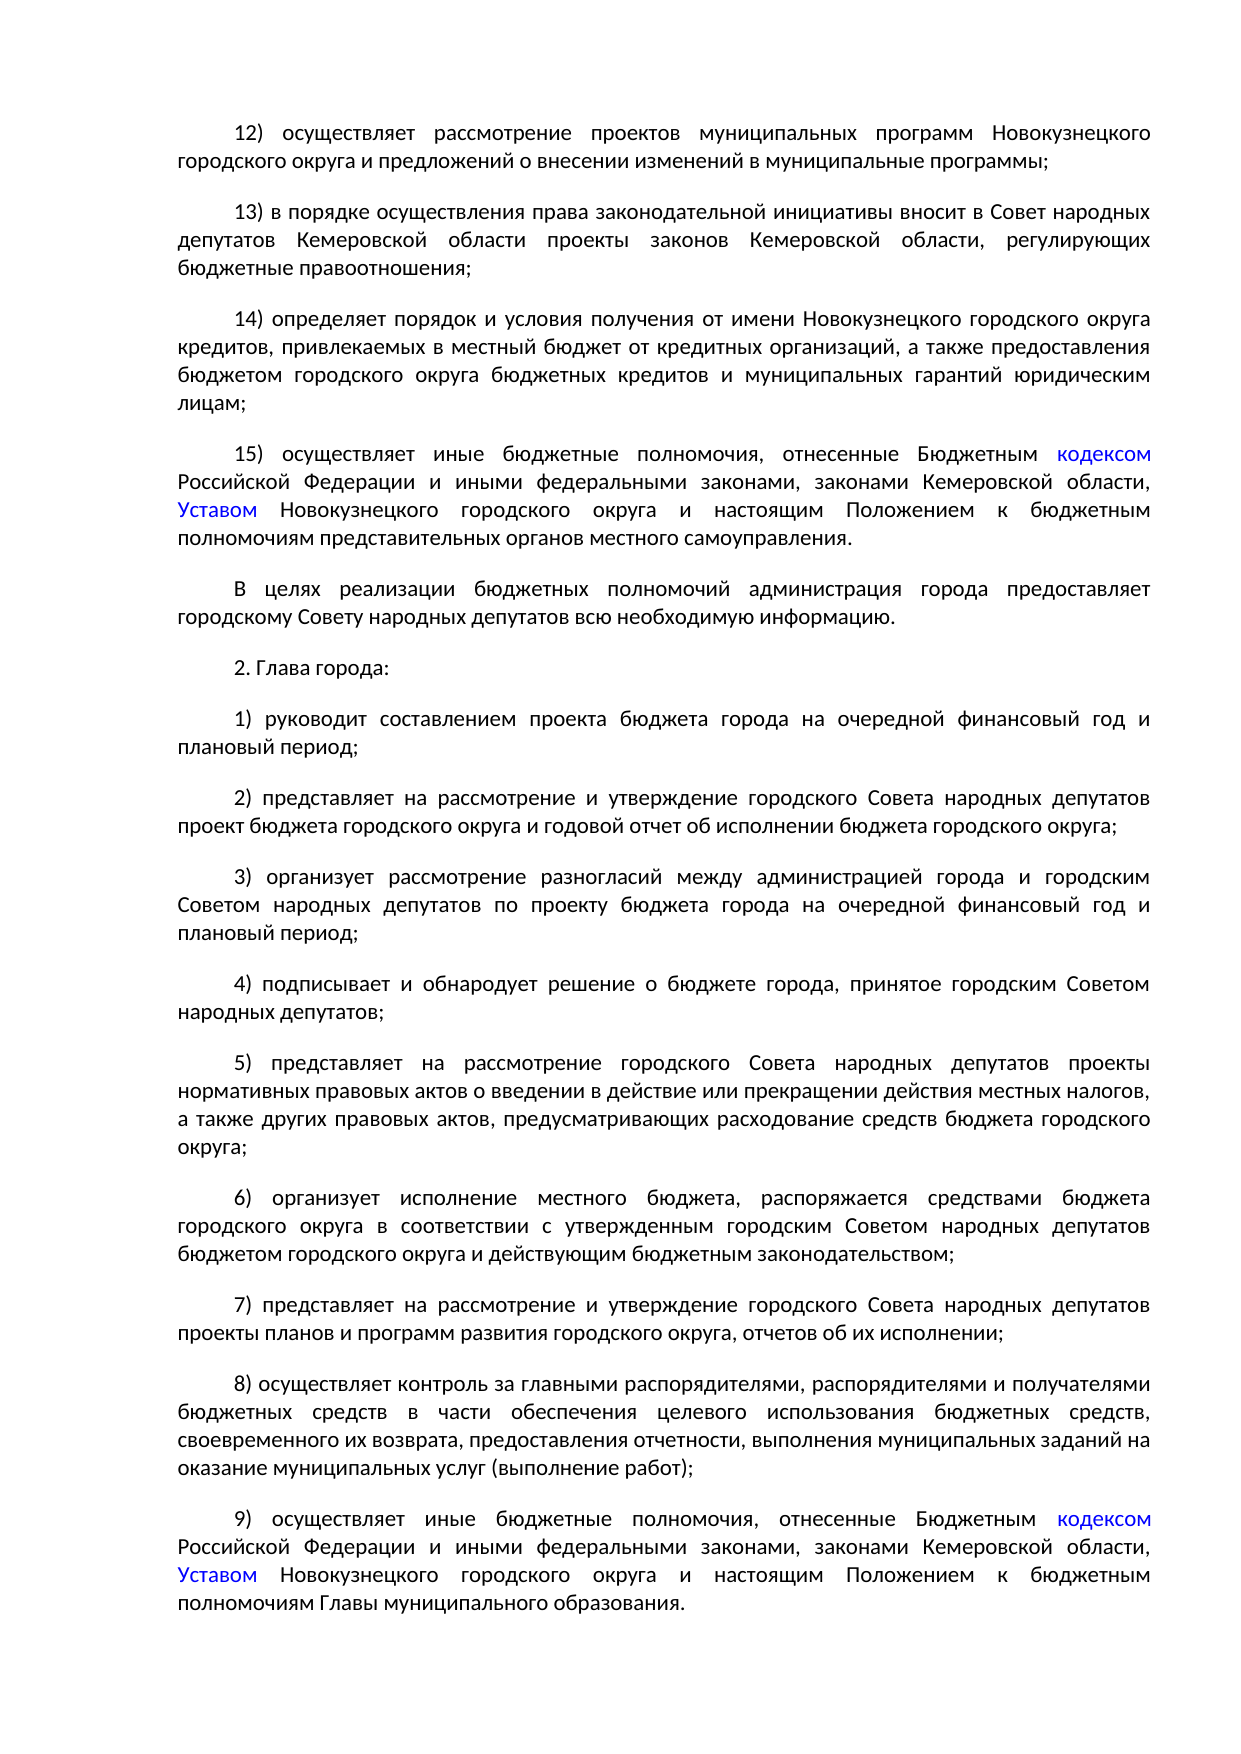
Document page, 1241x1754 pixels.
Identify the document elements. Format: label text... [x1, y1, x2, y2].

text 2) представляет на рассмотрение и утверждение городского Совета народных депутатов проект бюджета городского округа и годовой отчет об исполнении бюджета городского округа; [177, 783, 1152, 839]
text 15) осуществляет иные бюджетные полномочия, отнесенные Бюджетным кодексом Российской Федерации и иными федеральными законами, законами Кемеровской области, Уставом Новокузнецкого городского округа и настоящим Положением к бюджетным полномочиям представительных органов местного самоуправления. [177, 439, 1152, 551]
text 12) осуществляет рассмотрение проектов муниципальных программ Новокузнецкого городского округа и предложений о внесении изменений в муниципальные программы; [177, 118, 1152, 174]
text 3) организует рассмотрение разногласий между администрацией города и городским Советом народных депутатов по проекту бюджета города на очередной финансовый год и плановый период; [177, 862, 1152, 946]
text 7) представляет на рассмотрение и утверждение городского Совета народных депутатов проекты планов и программ развития городского округа, отчетов об их исполнении; [177, 1290, 1152, 1346]
text 8) осуществляет контроль за главными распорядителями, распорядителями и получателями бюджетных средств в части обеспечения целевого использования бюджетных средств, своевременного их возврата, предоставления отчетности, выполнения муниципальных заданий на оказание муниципальных услуг (выполнение работ); [177, 1369, 1152, 1481]
text 9) осуществляет иные бюджетные полномочия, отнесенные Бюджетным кодексом Российской Федерации и иными федеральными законами, законами Кемеровской области, Уставом Новокузнецкого городского округа и настоящим Положением к бюджетным полномочиям Главы муниципального образования. [177, 1504, 1152, 1616]
text 4) подписывает и обнародует решение о бюджете города, принятое городским Советом народных депутатов; [177, 969, 1152, 1025]
text 14) определяет порядок и условия получения от имени Новокузнецкого городского округа кредитов, привлекаемых в местный бюджет от кредитных организаций, а также предоставления бюджетом городского округа бюджетных кредитов и муниципальных гарантий юридическим лицам; [177, 304, 1152, 416]
text В целях реализации бюджетных полномочий администрация города предоставляет городскому Совету народных депутатов всю необходимую информацию. [177, 574, 1152, 630]
text 6) организует исполнение местного бюджета, распоряжается средствами бюджета городского округа в соответствии с утвержденным городским Советом народных депутатов бюджетом городского округа и действующим бюджетным законодательством; [177, 1183, 1152, 1267]
text 5) представляет на рассмотрение городского Совета народных депутатов проекты нормативных правовых актов о введении в действие или прекращении действия местных налогов, а также других правовых актов, предусматривающих расходование средств бюджета городского округа; [177, 1048, 1152, 1160]
text 13) в порядке осуществления права законодательной инициативы вносит в Совет народных депутатов Кемеровской области проекты законов Кемеровской области, регулирующих бюджетные правоотношения; [177, 197, 1152, 281]
text 1) руководит составлением проекта бюджета города на очередной финансовый год и плановый период; [177, 704, 1152, 760]
text 2. Глава города: [177, 653, 1152, 681]
